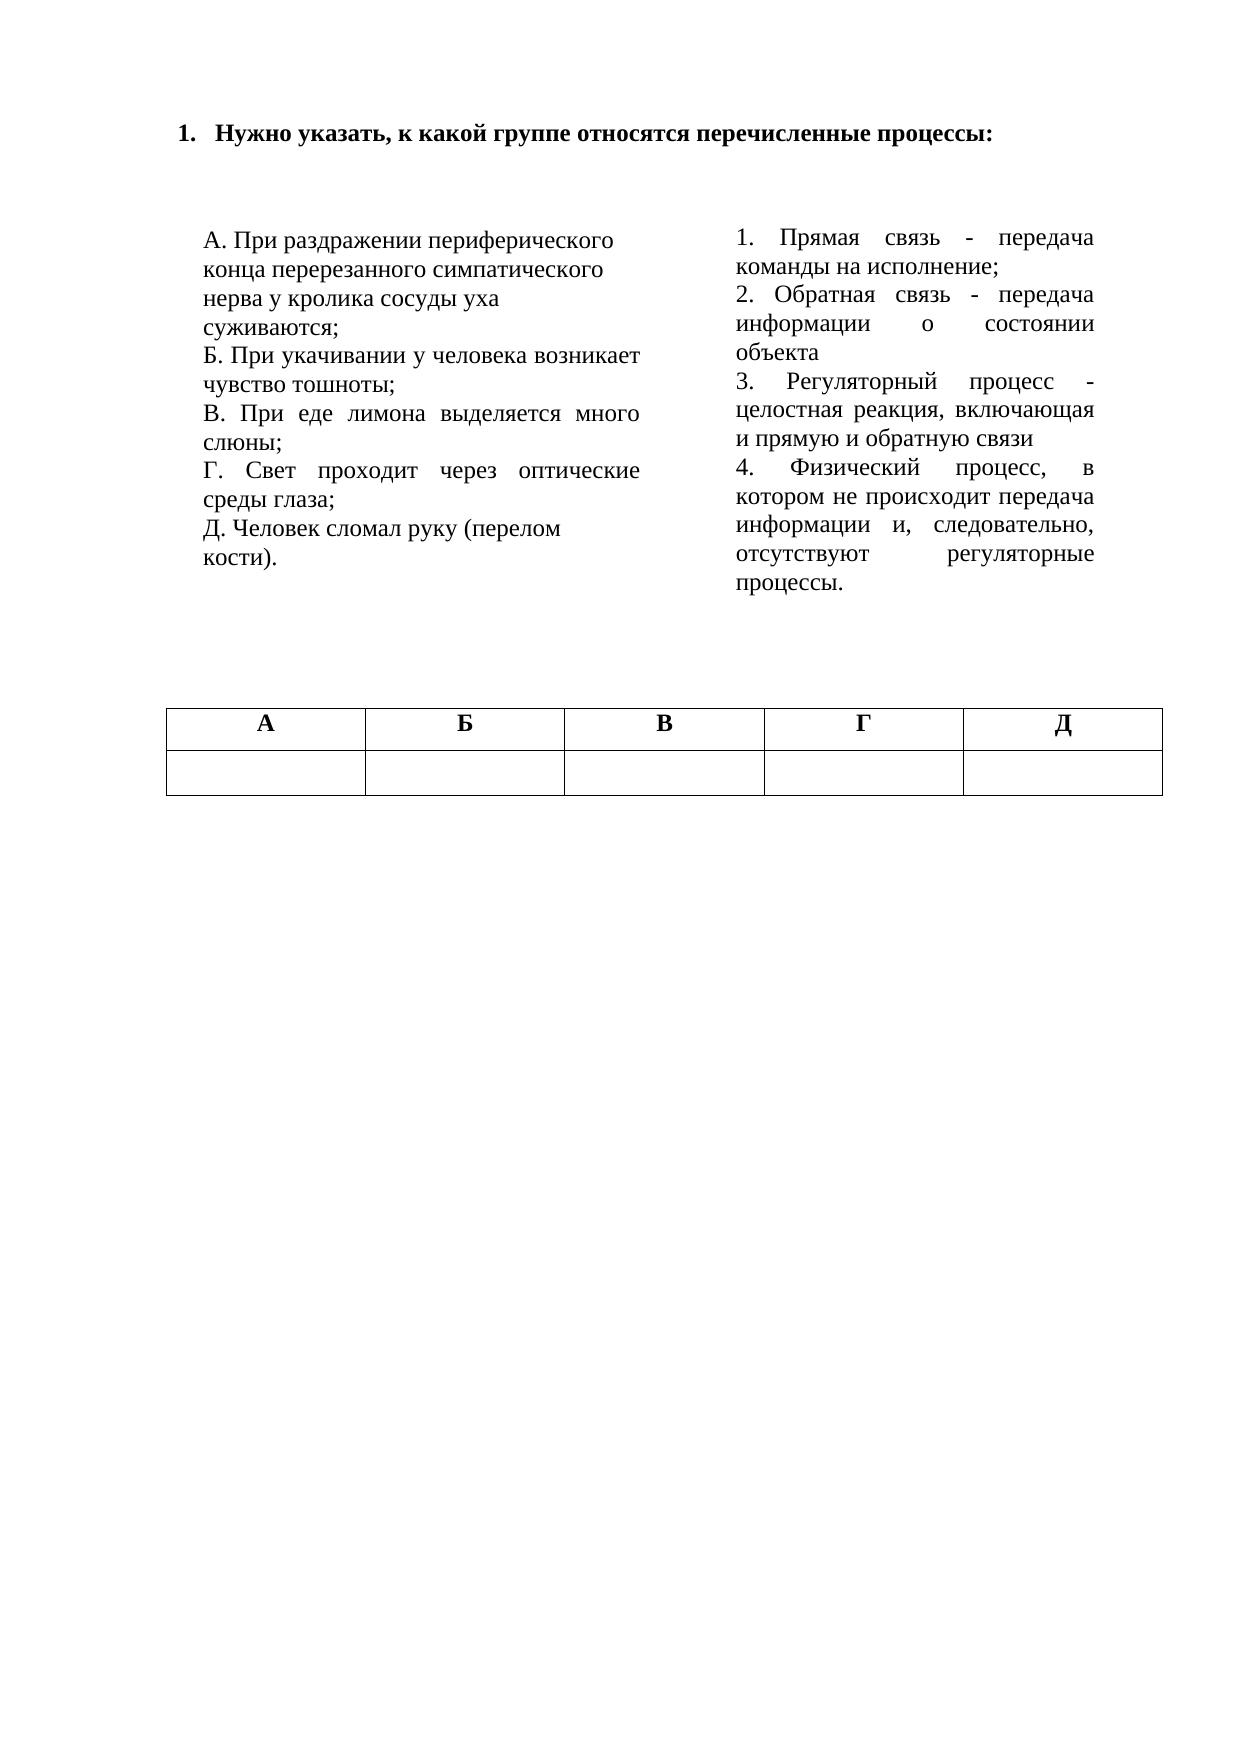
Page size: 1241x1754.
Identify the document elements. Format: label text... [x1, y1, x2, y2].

table_cell [366, 751, 564, 794]
table_header А [167, 709, 365, 750]
table_cell [964, 751, 1162, 794]
table_header Г [765, 709, 963, 750]
table_header Д [964, 709, 1162, 750]
table_cell [565, 751, 764, 794]
table_header В [565, 709, 764, 750]
list Нужно указать, к какой группе относятся перечисленные процессы: [177, 118, 1152, 147]
table_cell [167, 751, 365, 794]
table_cell [765, 751, 963, 794]
table_header Б [366, 709, 564, 750]
